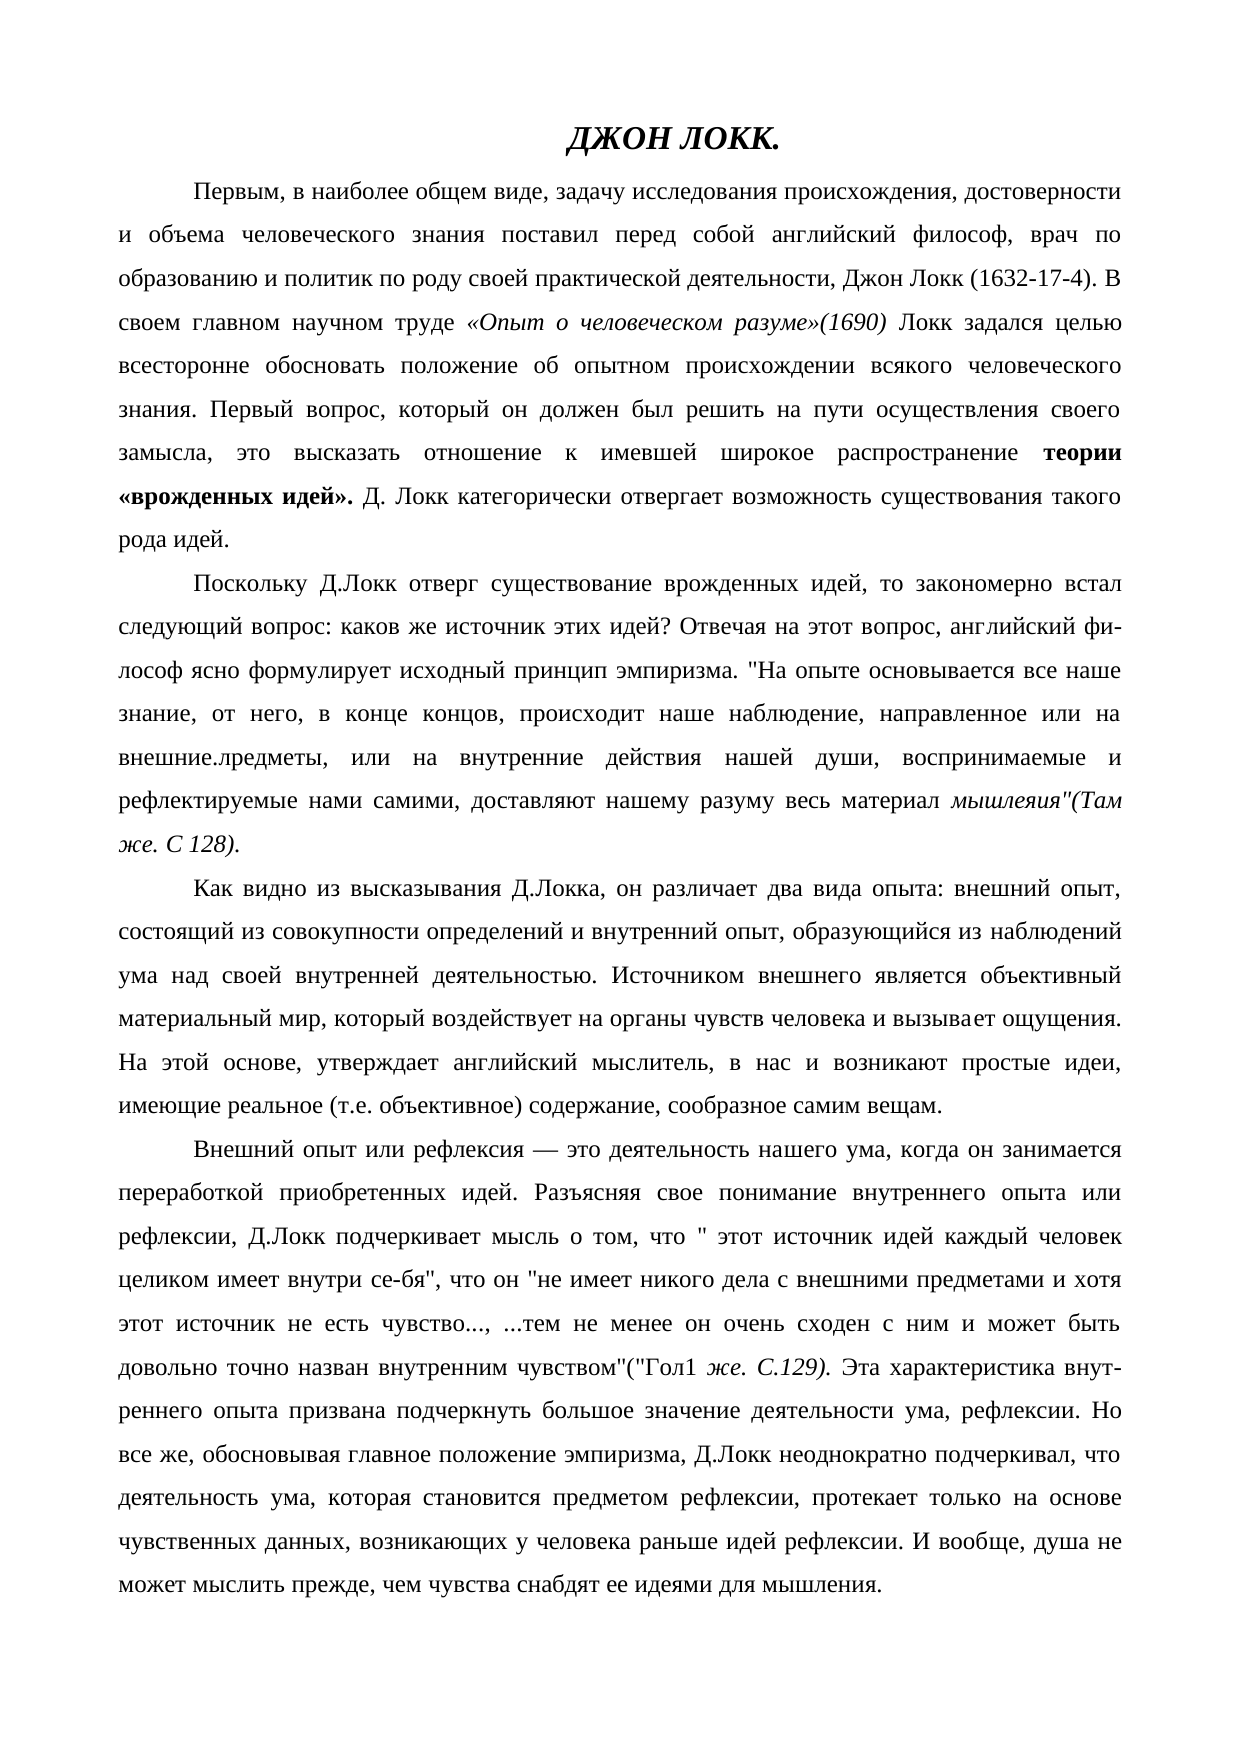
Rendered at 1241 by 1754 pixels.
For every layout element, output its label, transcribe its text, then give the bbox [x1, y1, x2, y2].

text ДЖОН ЛОКК. [493, 118, 1122, 157]
text Как видно из высказывания Д.Локка, он различает два вида опыта: внешний опыт, состоящий из совокупности определений и внутренний опыт, образующийся из наблюдений ума над своей внутренней деятельностью. Источником внешнего является объективный материальный мир, который воздействует на органы чувств человека и вызывает ощущения. На этой основе, утверждает английский мыслитель, в нас и возникают простые идеи, имеющие реальное (т.е. объективное) содержание, сообразное самим вещам. [118, 872, 1122, 1119]
text Поскольку Д.Локк отверг существование врожденных идей, то закономерно встал следующий вопрос: каков же источник этих идей? Отвечая на этот вопрос, английский философ ясно формулирует исходный принцип эмпиризма. "На опыте основывается все наше знание, от него, в конце концов, происходит наше наблюдение, направленное или на внешние.лредметы, или на внутренние действия нашей души, воспринимаемые и рефлектируемые нами самими, доставляют нашему разуму весь материал мышлеяия"(Там же. С 128). [118, 568, 1122, 858]
text Внешний опыт или рефлексия — это деятельность нашего ума, когда он занимается переработкой приобретенных идей. Разъясняя свое понимание внутреннего опыта или рефлексии, Д.Локк подчеркивает мысль о том, что " этот источник идей каждый человек целиком имеет внутри се-бя", что он "не имеет никого дела с внешними предметами и хотя этот источник не есть чувство..., ...тем не менее он очень сходен с ним и может быть довольно точно назван внутренним чувством"("Гол1 же. С.129). Эта характеристика внутреннего опыта призвана подчеркнуть большое значение деятельности ума, рефлексии. Но все же, обосновывая главное положение эмпиризма, Д.Локк неоднократно подчеркивал, что деятельность ума, которая становится предметом рефлексии, протекает только на основе чувственных данных, возникающих у человека раньше идей рефлексии. И вообще, душа не может мыслить прежде, чем чувства снабдят ее идеями для мышления. [118, 1134, 1122, 1598]
text Первым, в наиболее общем виде, задачу исследования происхождения, достоверности и объема человеческого знания поставил перед собой английский философ, врач по образованию и политик по роду своей практической деятельности, Джон Локк (1632-17-4). В своем главном научном труде «Опыт о человеческом разуме»(1690) Локк задался целью всесторонне обосновать положение об опытном происхождении всякого человеческого знания. Первый вопрос, который он должен был решить на пути осуществления своего замысла, это высказать отношение к имевшей широкое распространение теории «врожденных идей». Д. Локк категорически отвергает возможность существования такого рода идей. [118, 176, 1122, 553]
